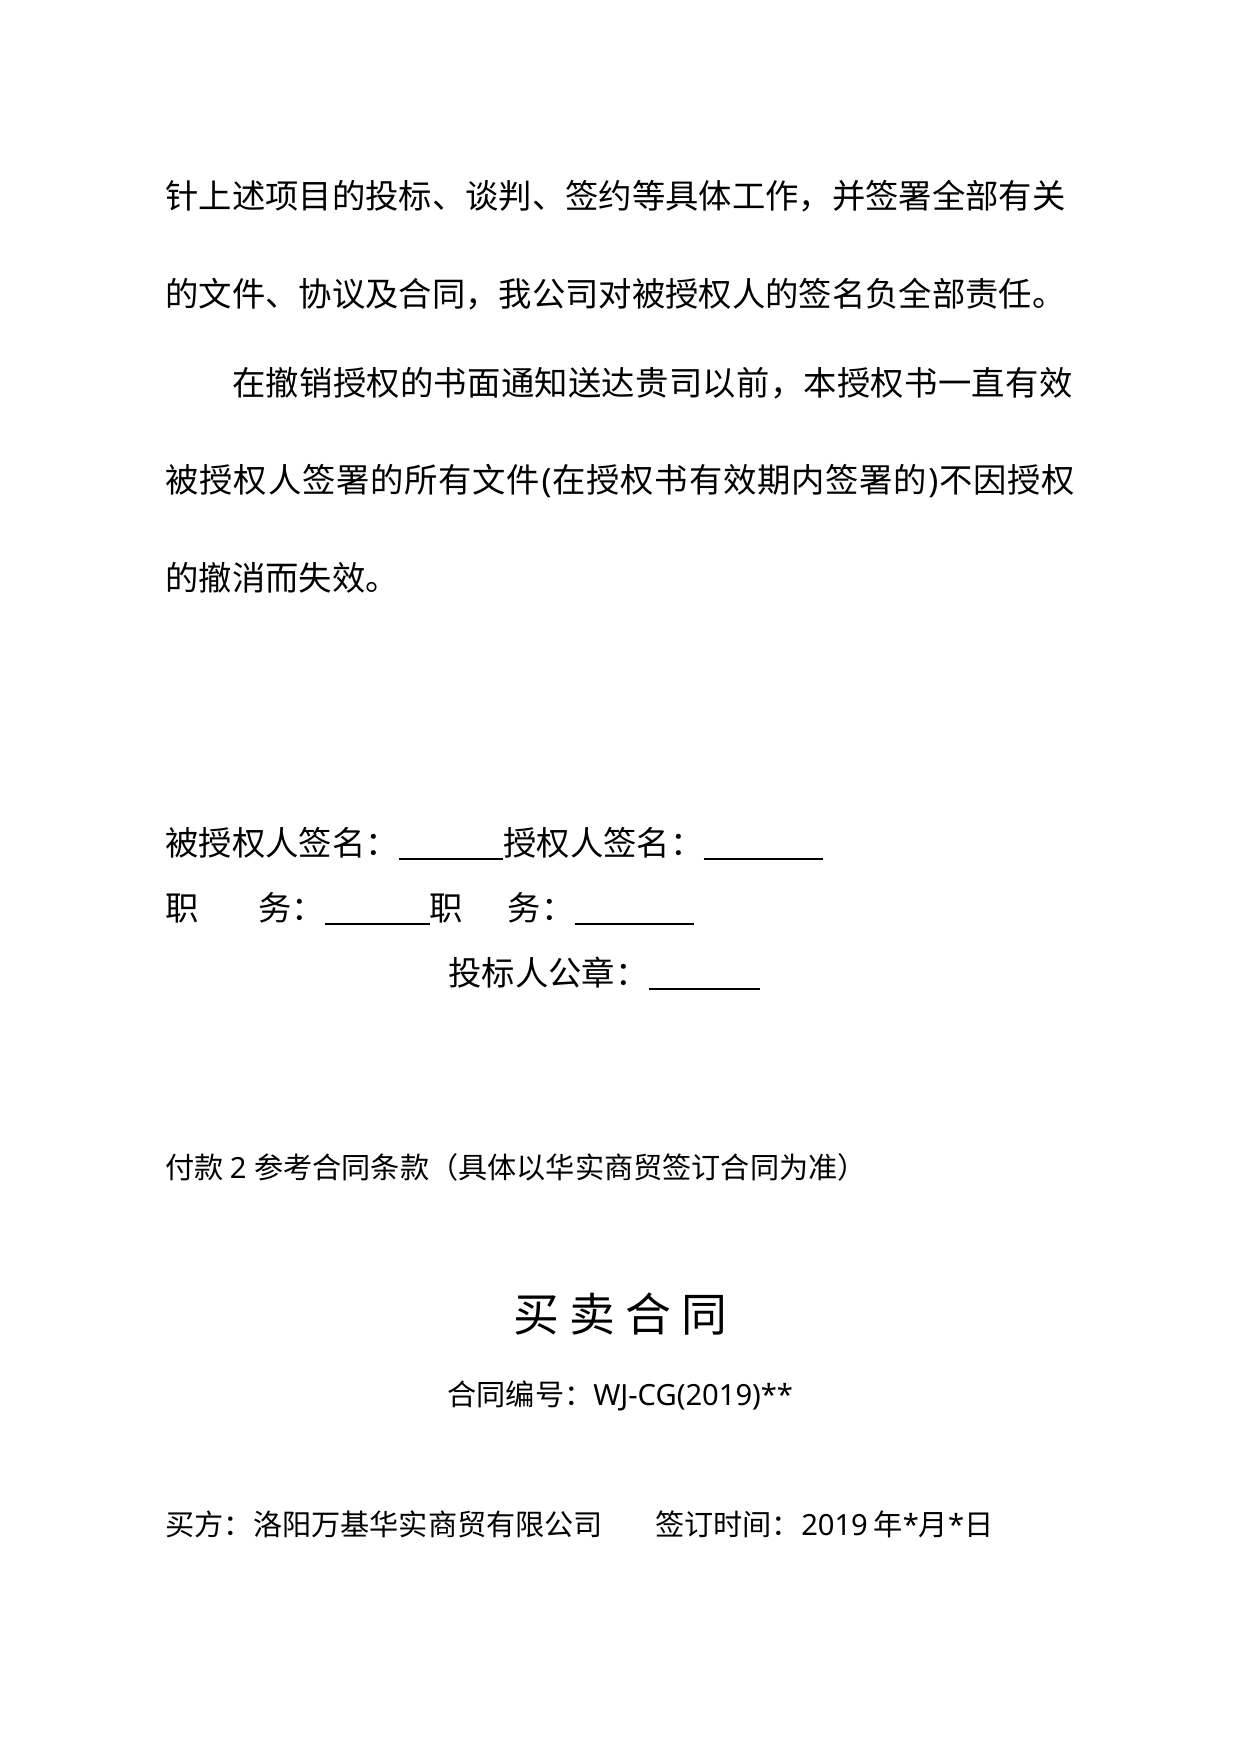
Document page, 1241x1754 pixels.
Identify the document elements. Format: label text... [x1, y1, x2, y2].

text 在撤销授权的书面通知送达贵司以前，本授权书一直有效。被授权人签署的所有文件(在授权书有效期内签署的)不因授权的撤消而失效。 [165, 348, 1075, 608]
text 付款2 参考合同条款（具体以华实商贸签订合同为准） [165, 1133, 1075, 1198]
text 被授权人签名： 授权人签名： [165, 808, 1075, 873]
text 买 卖 合 同 [165, 1263, 1075, 1361]
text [165, 162, 1075, 324]
text 买方：洛阳万基华实商贸有限公司 签订时间：2019年*月*日 [165, 1491, 1075, 1556]
text 合同编号：WJ-CG(2019)** [165, 1361, 1075, 1426]
text 职 务： 职 务： [165, 873, 1075, 938]
text 投标人公章： [240, 938, 1075, 1003]
